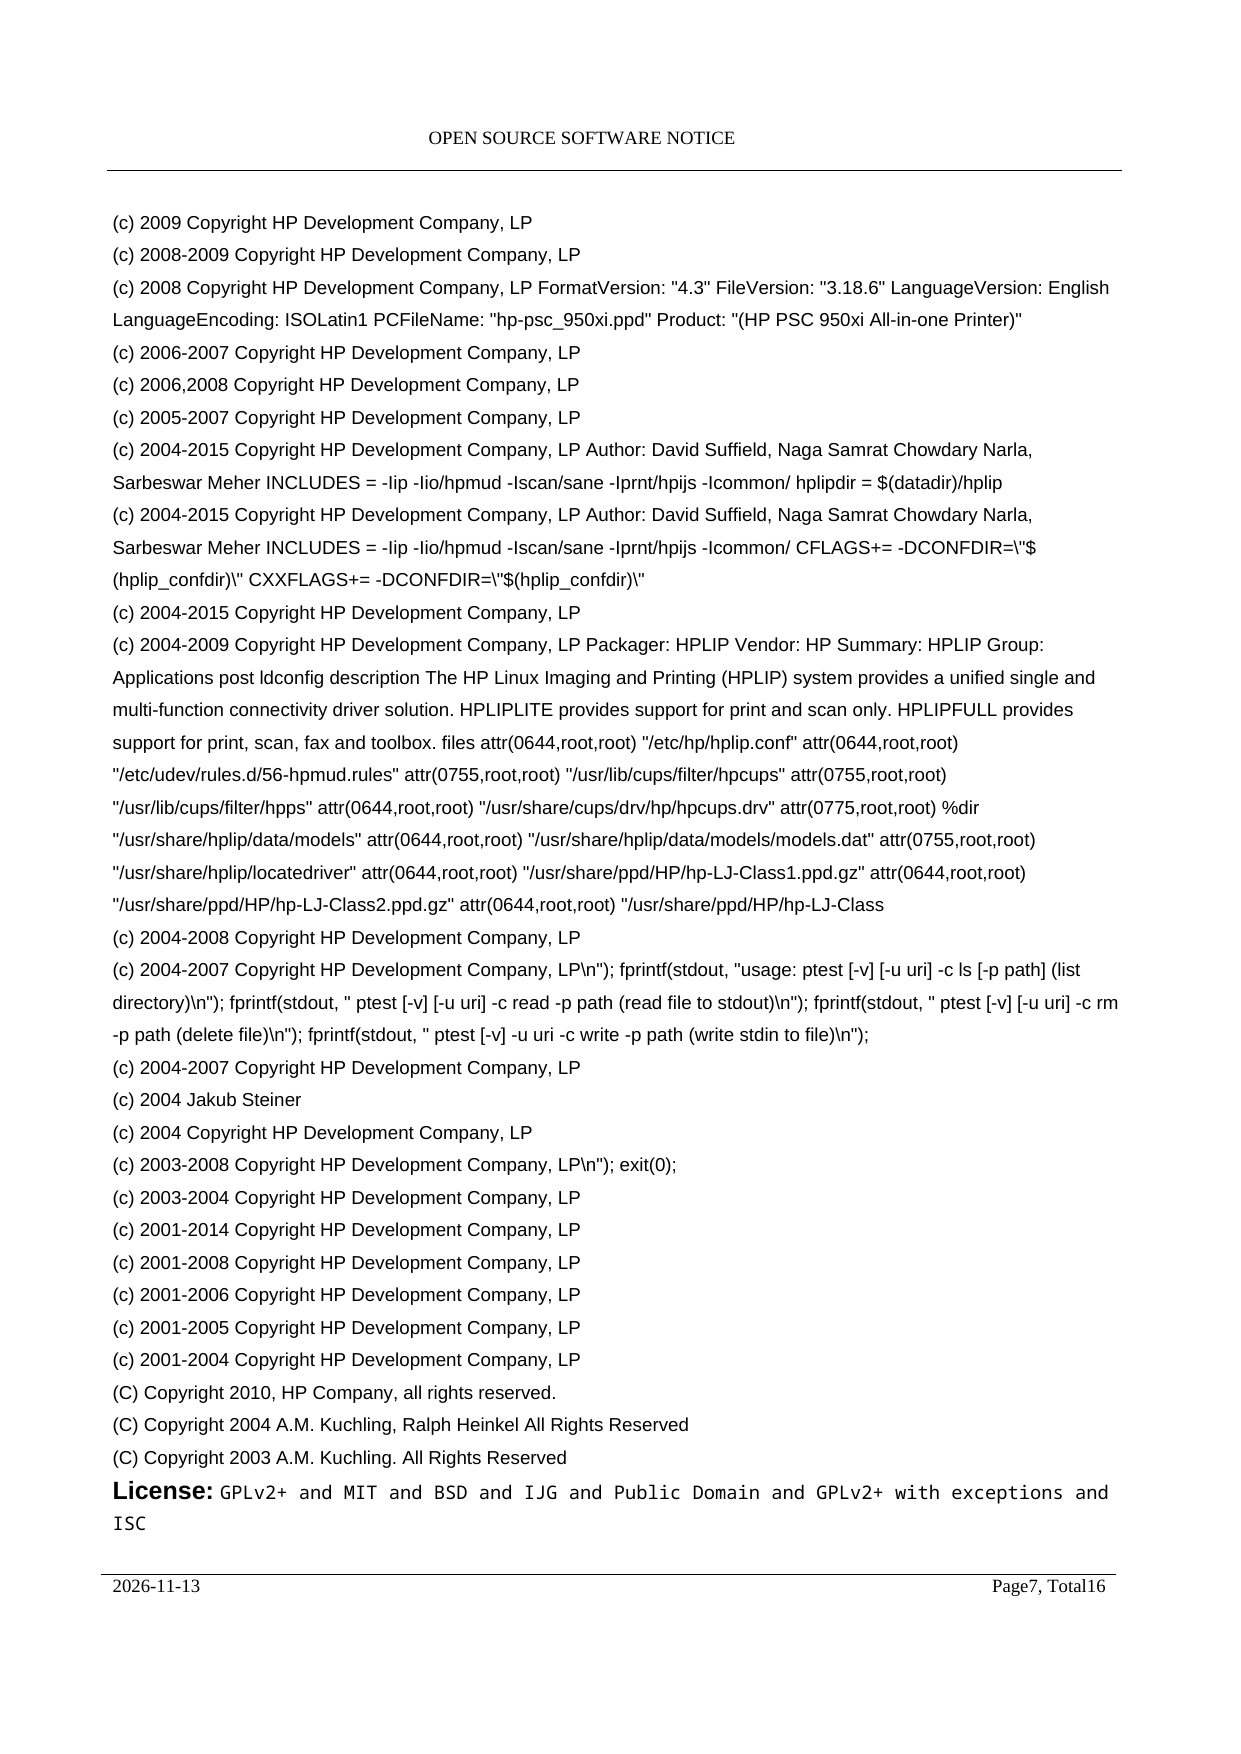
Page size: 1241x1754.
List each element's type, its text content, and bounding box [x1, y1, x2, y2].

text (c) 2001-2008 Copyright HP Development Company, LP [112, 1246, 1128, 1279]
text (c) 2004-2009 Copyright HP Development Company, LP Packager: HPLIP Vendor: HP Summary: HPLIP Group: Applications post ldconfig description The HP Linux Imaging and Printing (HPLIP) system provides a unified single and multi-function connectivity driver solution. HPLIPLITE provides support for print and scan only. HPLIPFULL provides support for print, scan, fax and toolbox. files attr(0644,root,root) "/etc/hp/hplip.conf" attr(0644,root,root) "/etc/udev/rules.d/56-hpmud.rules" attr(0755,root,root) "/usr/lib/cups/filter/hpcups" attr(0755,root,root) "/usr/lib/cups/filter/hpps" attr(0644,root,root) "/usr/share/cups/drv/hp/hpcups.drv" attr(0775,root,root) %dir "/usr/share/hplip/data/models" attr(0644,root,root) "/usr/share/hplip/data/models/models.dat" attr(0755,root,root) "/usr/share/hplip/locatedriver" attr(0644,root,root) "/usr/share/ppd/HP/hp-LJ-Class1.ppd.gz" attr(0644,root,root) "/usr/share/ppd/HP/hp-LJ-Class2.ppd.gz" attr(0644,root,root) "/usr/share/ppd/HP/hp-LJ-Class [112, 629, 1128, 921]
text (c) 2008-2009 Copyright HP Development Company, LP [112, 239, 1128, 271]
text (c) 2006,2008 Copyright HP Development Company, LP [112, 369, 1128, 401]
text (c) 2004 Jakub Steiner [112, 1084, 1128, 1116]
text (c) 2004-2015 Copyright HP Development Company, LP [112, 596, 1128, 629]
text (c) 2004-2007 Copyright HP Development Company, LP\n"); fprintf(stdout, "usage: ptest [-v] [-u uri] -c ls [-p path] (list directory)\n"); fprintf(stdout, " ptest [-v] [-u uri] -c read -p path (read file to stdout)\n"); fprintf(stdout, " ptest [-v] [-u uri] -c rm -p path (delete file)\n"); fprintf(stdout, " ptest [-v] -u uri -c write -p path (write stdin to file)\n"); [112, 954, 1128, 1051]
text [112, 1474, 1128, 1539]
text (C) Copyright 2010, HP Company, all rights reserved. [112, 1376, 1128, 1409]
text (c) 2004-2015 Copyright HP Development Company, LP Author: David Suffield, Naga Samrat Chowdary Narla, Sarbeswar Meher INCLUDES = -Iip -Iio/hpmud -Iscan/sane -Iprnt/hpijs -Icommon/ CFLAGS+= -DCONFDIR=\"$(hplip_confdir)\" CXXFLAGS+= -DCONFDIR=\"$(hplip_confdir)\" [112, 499, 1128, 596]
text (c) 2004 Copyright HP Development Company, LP [112, 1116, 1128, 1149]
text (c) 2008 Copyright HP Development Company, LP FormatVersion: "4.3" FileVersion: "3.18.6" LanguageVersion: English LanguageEncoding: ISOLatin1 PCFileName: "hp-psc_950xi.ppd" Product: "(HP PSC 950xi All-in-one Printer)" [112, 271, 1128, 336]
text (c) 2006-2007 Copyright HP Development Company, LP [112, 336, 1128, 369]
text (c) 2003-2008 Copyright HP Development Company, LP\n"); exit(0); [112, 1149, 1128, 1181]
text (c) 2004-2008 Copyright HP Development Company, LP [112, 921, 1128, 954]
text (c) 2004-2015 Copyright HP Development Company, LP Author: David Suffield, Naga Samrat Chowdary Narla, Sarbeswar Meher INCLUDES = -Iip -Iio/hpmud -Iscan/sane -Iprnt/hpijs -Icommon/ hplipdir = $(datadir)/hplip [112, 434, 1128, 499]
text (c) 2004-2007 Copyright HP Development Company, LP [112, 1051, 1128, 1084]
text (c) 2001-2005 Copyright HP Development Company, LP [112, 1311, 1128, 1344]
text (c) 2001-2014 Copyright HP Development Company, LP [112, 1214, 1128, 1246]
text (c) 2003-2004 Copyright HP Development Company, LP [112, 1181, 1128, 1214]
text (c) 2001-2004 Copyright HP Development Company, LP [112, 1344, 1128, 1376]
text (c) 2009 Copyright HP Development Company, LP [112, 206, 1128, 239]
text (c) 2005-2007 Copyright HP Development Company, LP [112, 401, 1128, 434]
text (C) Copyright 2003 A.M. Kuchling. All Rights Reserved [112, 1441, 1128, 1474]
text (C) Copyright 2004 A.M. Kuchling, Ralph Heinkel All Rights Reserved [112, 1409, 1128, 1441]
text (c) 2001-2006 Copyright HP Development Company, LP [112, 1279, 1128, 1311]
